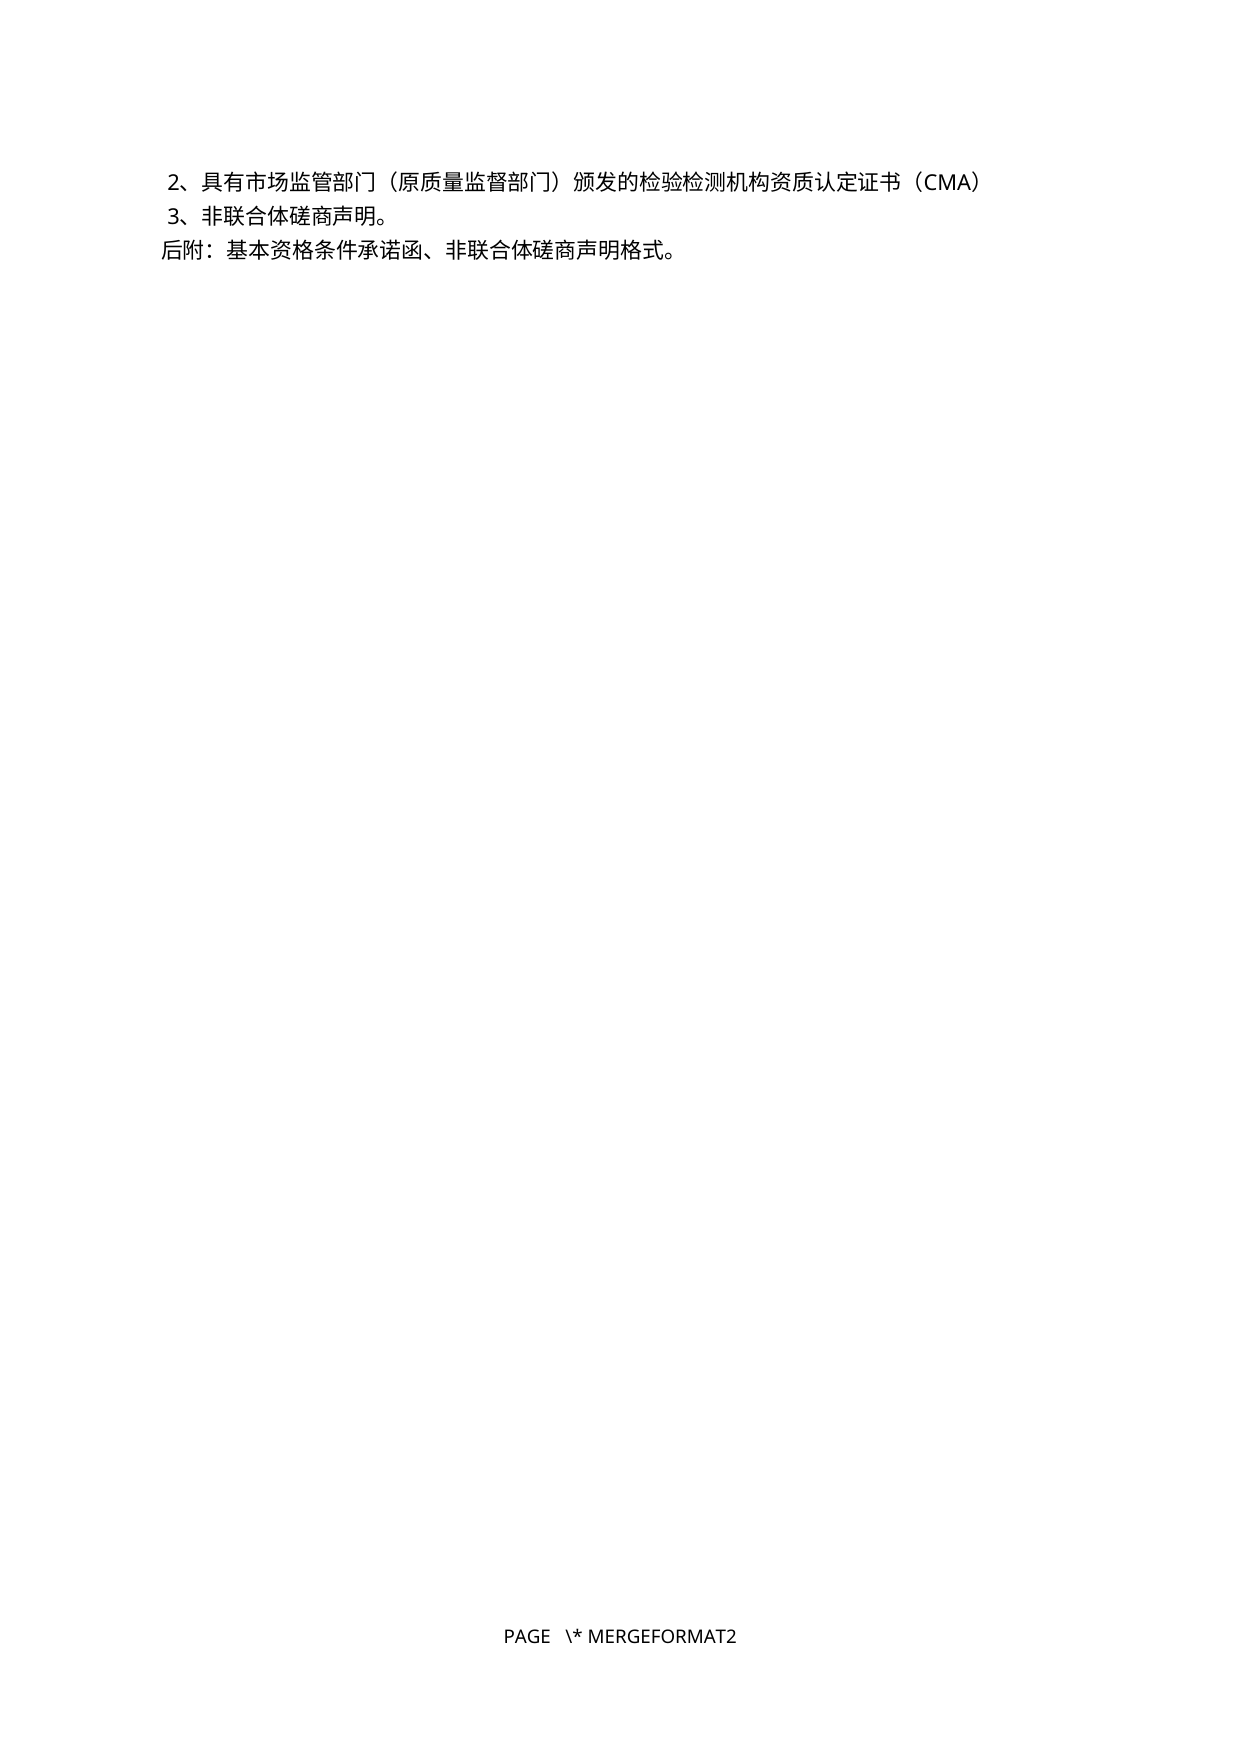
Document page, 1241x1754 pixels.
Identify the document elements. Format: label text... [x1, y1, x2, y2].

text 3、非联合体磋商声明。 [117, 198, 1123, 232]
text 后附：基本资格条件承诺函、非联合体磋商声明格式。 [117, 232, 1123, 266]
text 2、具有市场监管部门（原质量监督部门）颁发的检验检测机构资质认定证书（CMA） [117, 164, 1123, 198]
